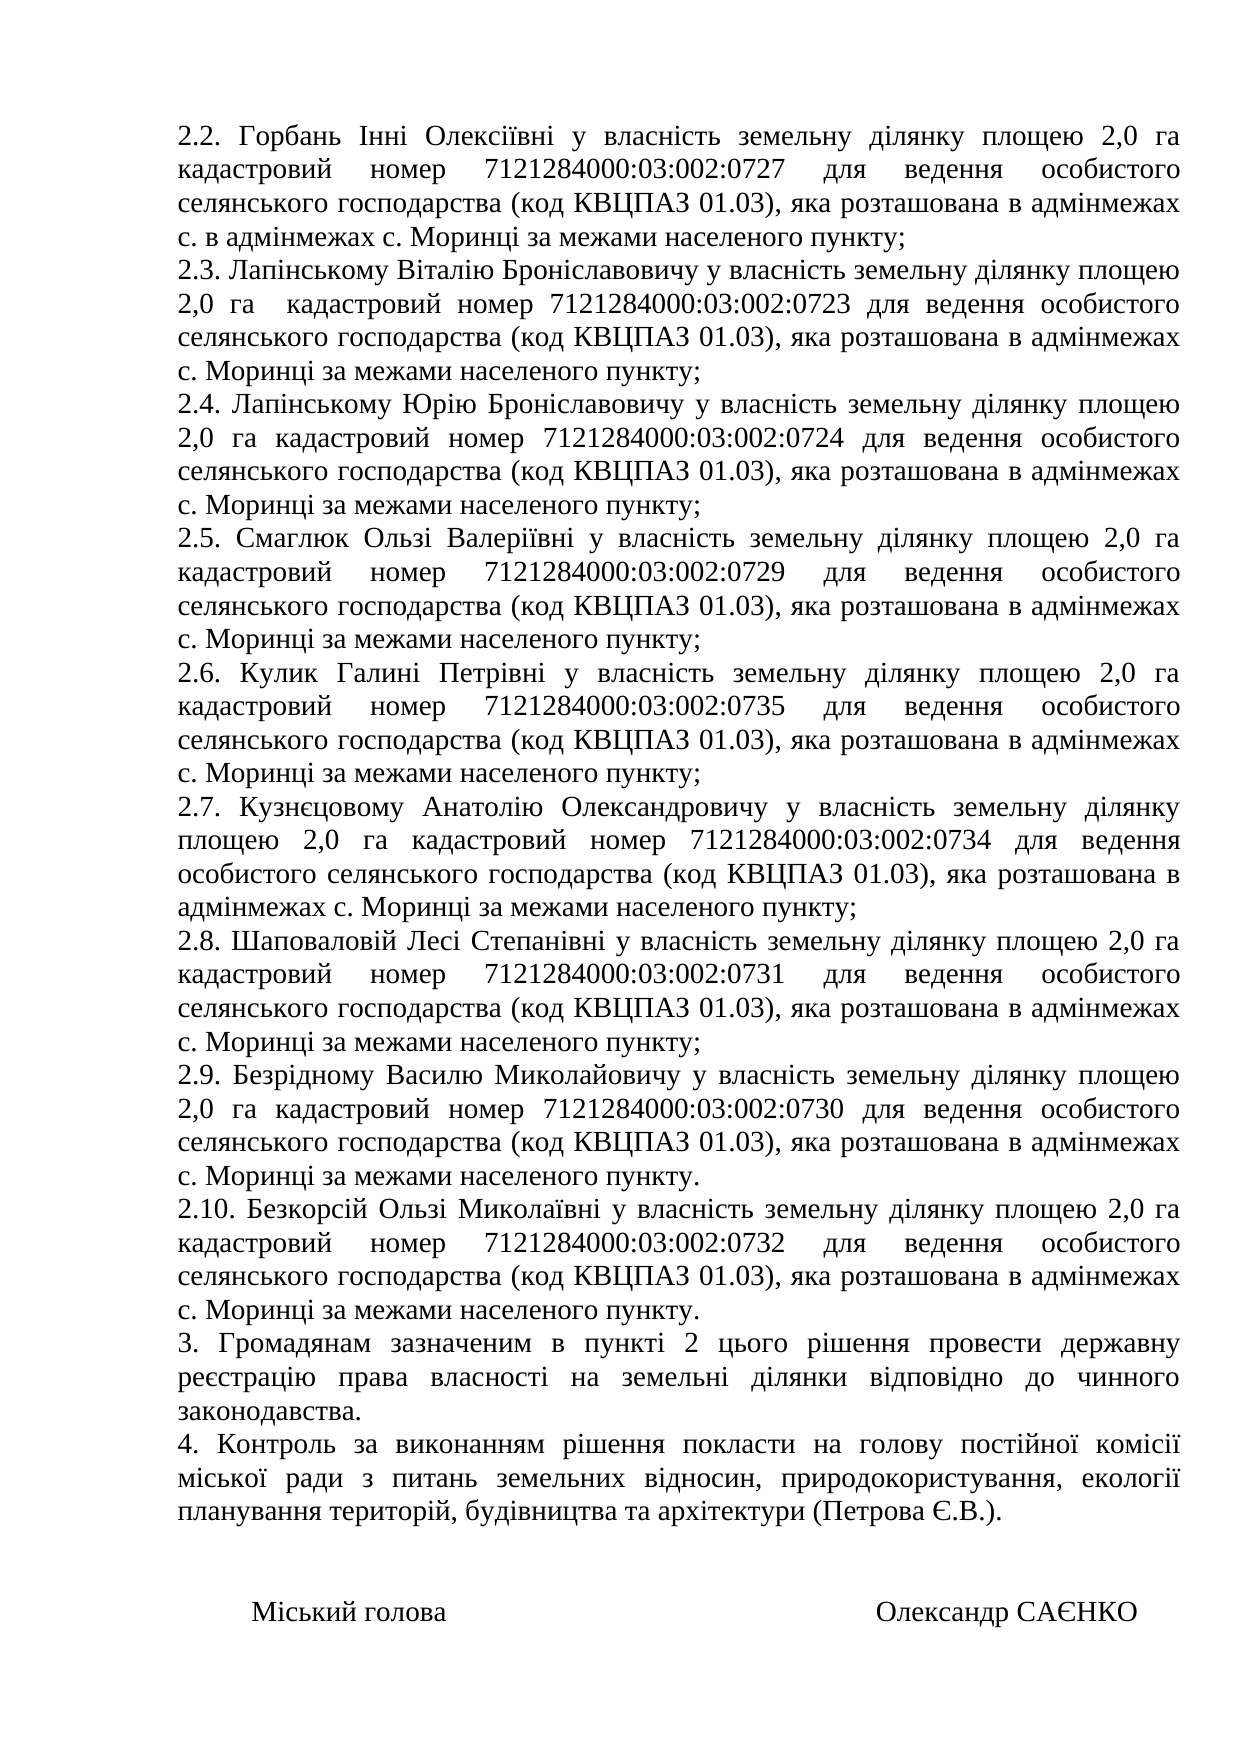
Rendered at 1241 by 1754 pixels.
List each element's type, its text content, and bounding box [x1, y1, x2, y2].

text 2.10. Безкорсій Ользі Миколаївні у власність земельну ділянку площею кадастровий номер 7121284000:03:002:0732 для ведення особистого селянського господарства (код КВЦПАЗ 01.03), яка розташована в адмінмежах с. Моринці за межами населеного пункту. [177, 1191, 1181, 1326]
text 2.4. Лапінському Юрію Броніславовичу у власність земельну ділянку площею кадастровий номер 7121284000:03:002:0724 для ведення особистого селянського господарства (код КВЦПАЗ 01.03), яка розташована в адмінмежах с. Моринці за межами населеного пункту; [177, 386, 1181, 521]
text 2.6. Кулик Галині Петрівні у власність земельну ділянку площею кадастровий номер 7121284000:03:002:0735 для ведення особистого селянського господарства (код КВЦПАЗ 01.03), яка розташована в адмінмежах с. Моринці за межами населеного пункту; [177, 655, 1181, 789]
text 3. Громадянам зазначеним в пункті 2 цього рішення провести державну реєстрацію права власності на земельні ділянки відповідно до чинного законодавства. [177, 1326, 1181, 1426]
text 2.2. Горбань Інні Олексіївні у власність земельну ділянку площею кадастровий номер 7121284000:03:002:0727 для ведення особистого селянського господарства (код КВЦПАЗ 01.03), яка розташована в адмінмежах с. в адмінмежах с. Моринці за межами населеного пункту; [177, 118, 1181, 252]
text 4. Контроль за виконанням рішення покласти на голову постійної комісії міської ради з питань земельних відносин, природокористування, екології планування територій, будівництва та архітектури (Петрова Є.В.). [177, 1426, 1181, 1527]
text 2.5. Смаглюк Ользі Валеріївні у власність земельну ділянку площею кадастровий номер 7121284000:03:002:0729 для ведення особистого селянського господарства (код КВЦПАЗ 01.03), яка розташована в адмінмежах с. Моринці за межами населеного пункту; [177, 521, 1181, 655]
text 2.7. Кузнєцовому Анатолію Олександровичу у власність земельну ділянку площею кадастровий номер 7121284000:03:002:0734 для ведення особистого селянського господарства (код КВЦПАЗ 01.03), яка розташована в адмінмежах с. Моринці за межами населеного пункту; [177, 789, 1181, 923]
text 2.9. Безрідному Василю Миколайовичу у власність земельну ділянку площею кадастровий номер 7121284000:03:002:0730 для ведення особистого селянського господарства (код КВЦПАЗ 01.03), яка розташована в адмінмежах с. Моринці за межами населеного пункту. [177, 1057, 1181, 1191]
text 2.3. Лапінському Віталію Броніславовичу у власність земельну ділянку площею кадастровий номер 7121284000:03:002:0723 для ведення особистого селянського господарства (код КВЦПАЗ 01.03), яка розташована в адмінмежах с. Моринці за межами населеного пункту; [177, 252, 1181, 386]
text 2.8. Шаповаловій Лесі Степанівні у власність земельну ділянку площею кадастровий номер 7121284000:03:002:0731 для ведення особистого селянського господарства (код КВЦПАЗ 01.03), яка розташована в адмінмежах с. Моринці за межами населеного пункту; [177, 923, 1181, 1057]
text Міський голова Олександр САЄНКО [215, 1594, 1181, 1627]
